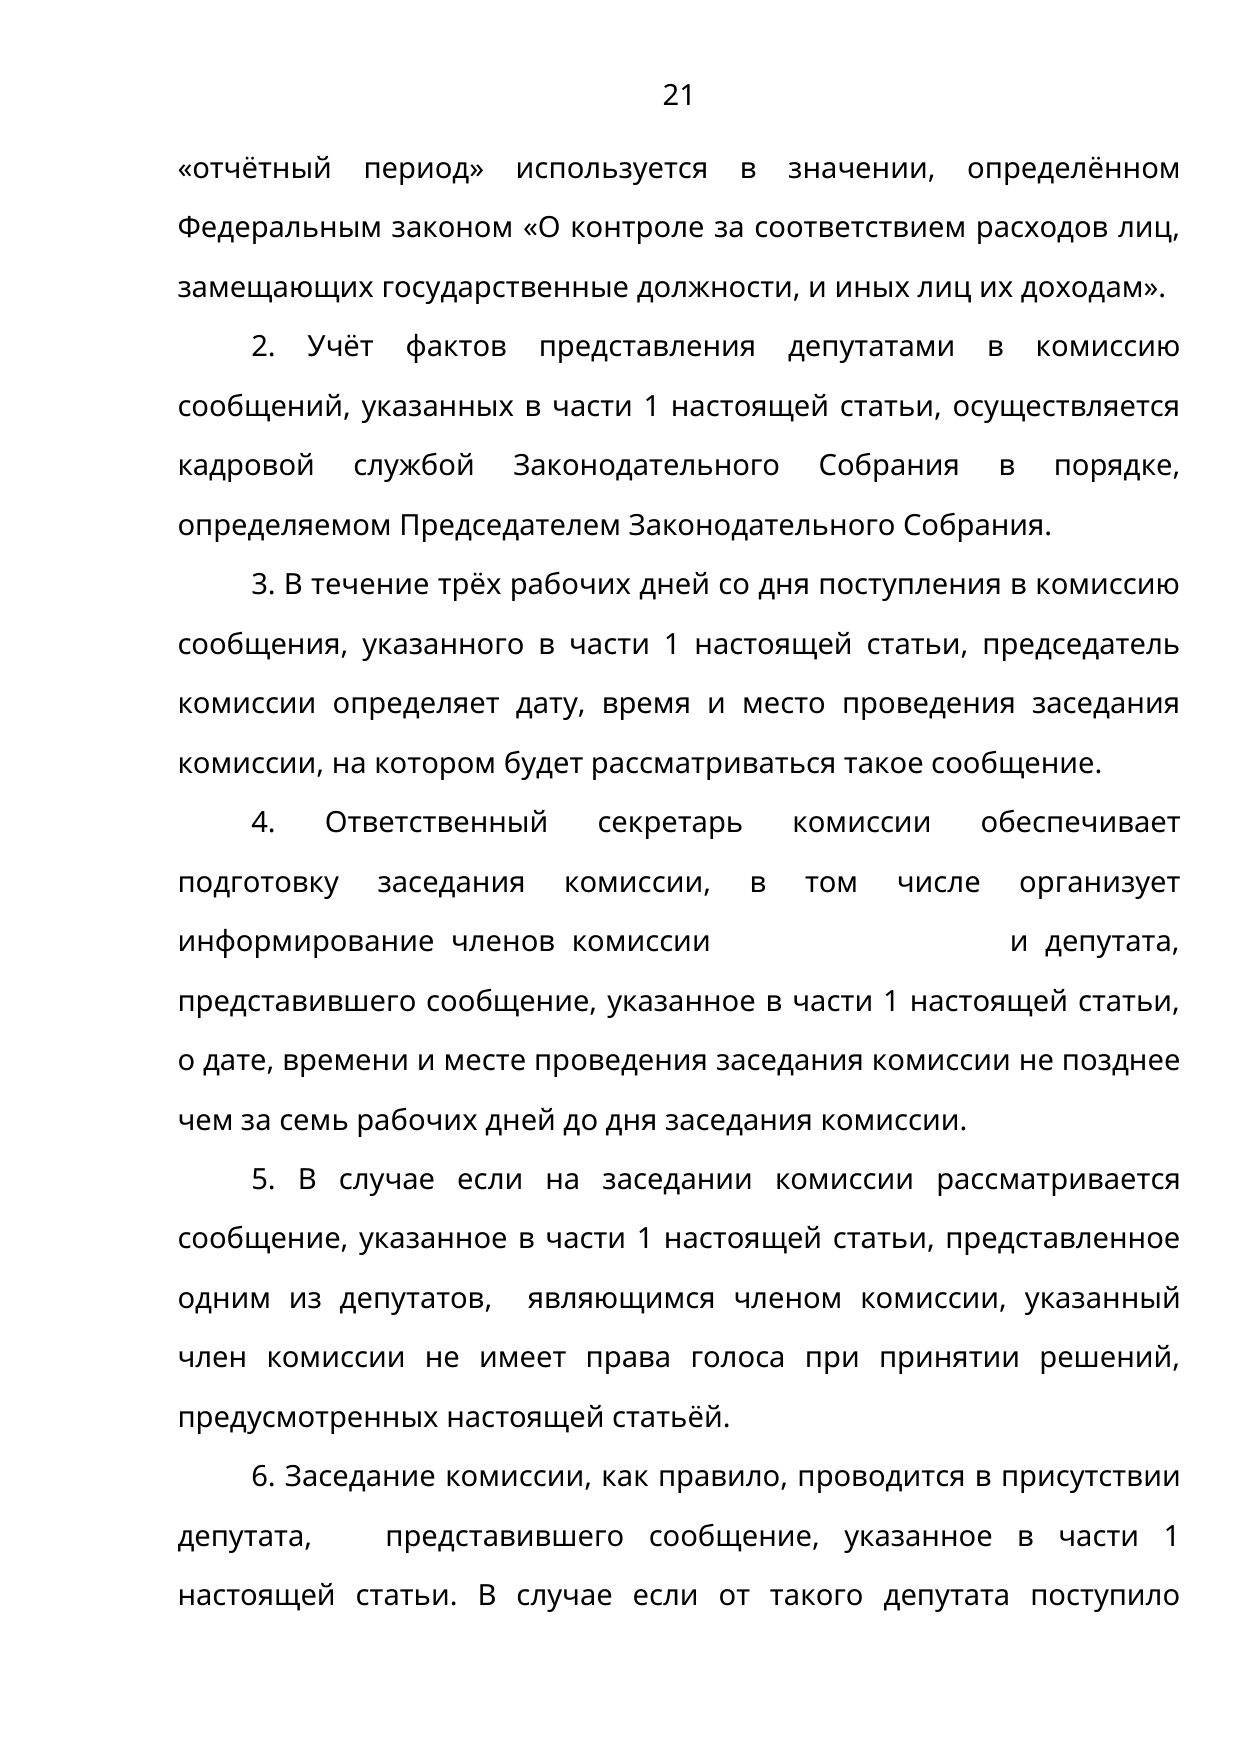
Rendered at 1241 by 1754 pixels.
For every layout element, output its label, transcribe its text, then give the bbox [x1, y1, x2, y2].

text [177, 147, 1181, 306]
text 4. Ответственный секретарь комиссии обеспечивает подготовку заседания комиссии, в том числе организует информирование членов комиссии и депутата, представившего сообщение, указанное в части 1 настоящей статьи, о дате, времени и месте проведения заседания комиссии не позднее чем за семь рабочих дней до дня заседания комиссии. [177, 801, 1181, 1138]
text 3. В течение трёх рабочих дней со дня поступления в комиссию сообщения, указанного в части 1 настоящей статьи, председатель комиссии определяет дату, время и место проведения заседания комиссии, на котором будет рассматриваться такое сообщение. [177, 563, 1181, 782]
text 2. Учёт фактов представления депутатами в комиссию сообщений, указанных в части 1 настоящей статьи, осуществляется кадровой службой Законодательного Собрания в порядке, определяемом Председателем Законодательного Собрания. [177, 326, 1181, 544]
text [177, 1456, 1181, 1614]
text 5. В случае если на заседании комиссии рассматривается сообщение, указанное в части 1 настоящей статьи, представленное одним из депутатов, являющимся членом комиссии, указанный член комиссии не имеет права голоса при принятии решений, предусмотренных настоящей статьёй. [177, 1158, 1181, 1436]
